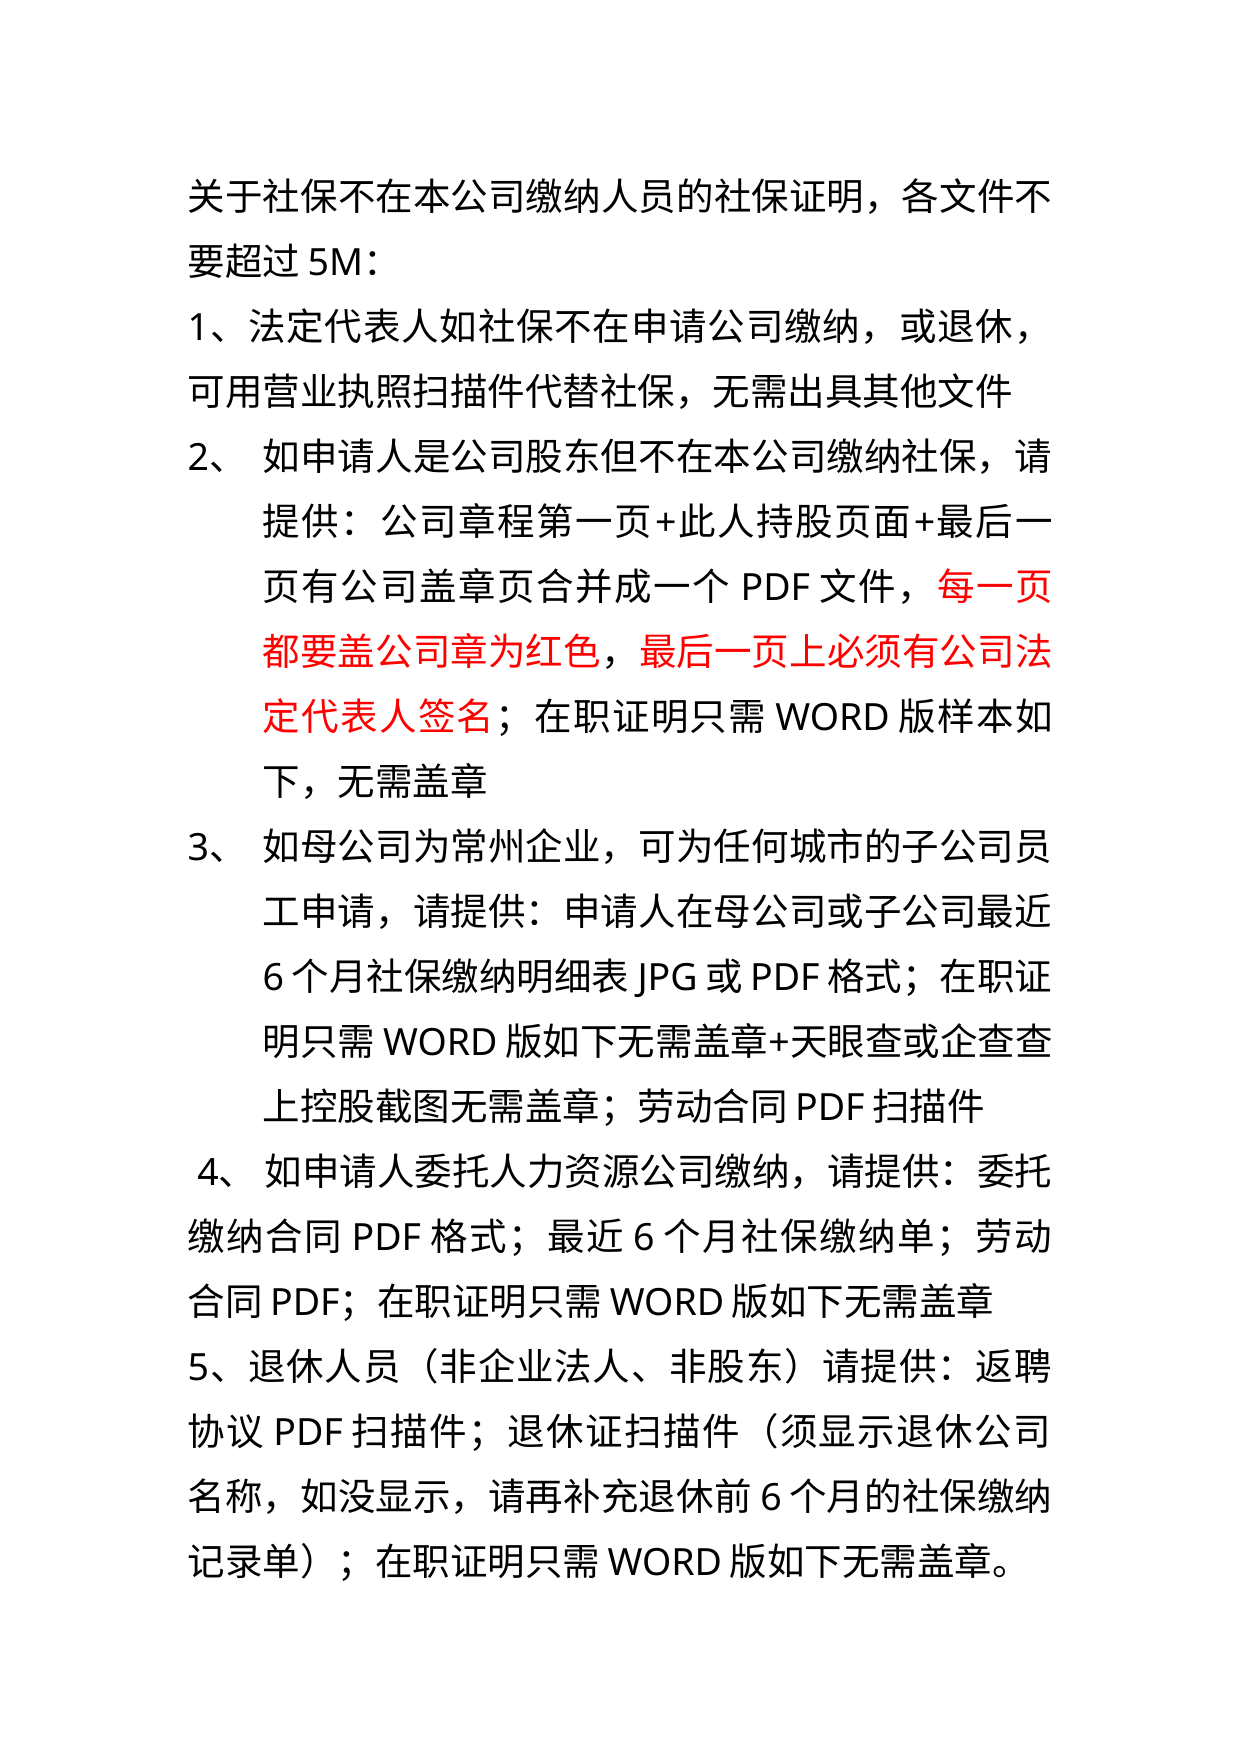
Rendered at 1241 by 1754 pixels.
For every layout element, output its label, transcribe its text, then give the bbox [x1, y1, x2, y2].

text 关于社保不在本公司缴纳人员的社保证明，各文件不要超过5M： [187, 162, 1053, 292]
list 如母公司为常州企业，可为任何城市的子公司员工申请，请提供：申请人在母公司或子公司最近6个月社保缴纳明细表JPG或PDF格式；在职证明只需WORD版如下无需盖章+天眼查或企查查上控股截图无需盖章；劳动合同PDF扫描件 [187, 812, 1053, 1137]
text 1、法定代表人如社保不在申请公司缴纳，或退休，可用营业执照扫描件代替社保，无需出具其他文件 [187, 292, 1053, 422]
text 4、 如申请人委托人力资源公司缴纳，请提供：委托缴纳合同PDF格式；最近6个月社保缴纳单；劳动合同PDF；在职证明只需WORD版如下无需盖章 [187, 1137, 1053, 1332]
text 5、退休人员（非企业法人、非股东）请提供：返聘协议PDF扫描件；退休证扫描件（须显示退休公司名称，如没显示，请再补充退休前6个月的社保缴纳记录单）；在职证明只需WORD版如下无需盖章。 [187, 1332, 1053, 1592]
list 如申请人是公司股东但不在本公司缴纳社保，请提供：公司章程第一页+此人持股页面+最后一页有公司盖章页合并成一个PDF文件，每一页都要盖公司章为红色，最后一页上必须有公司法定代表人签名；在职证明只需WORD版样本如下，无需盖章 [187, 422, 1053, 812]
